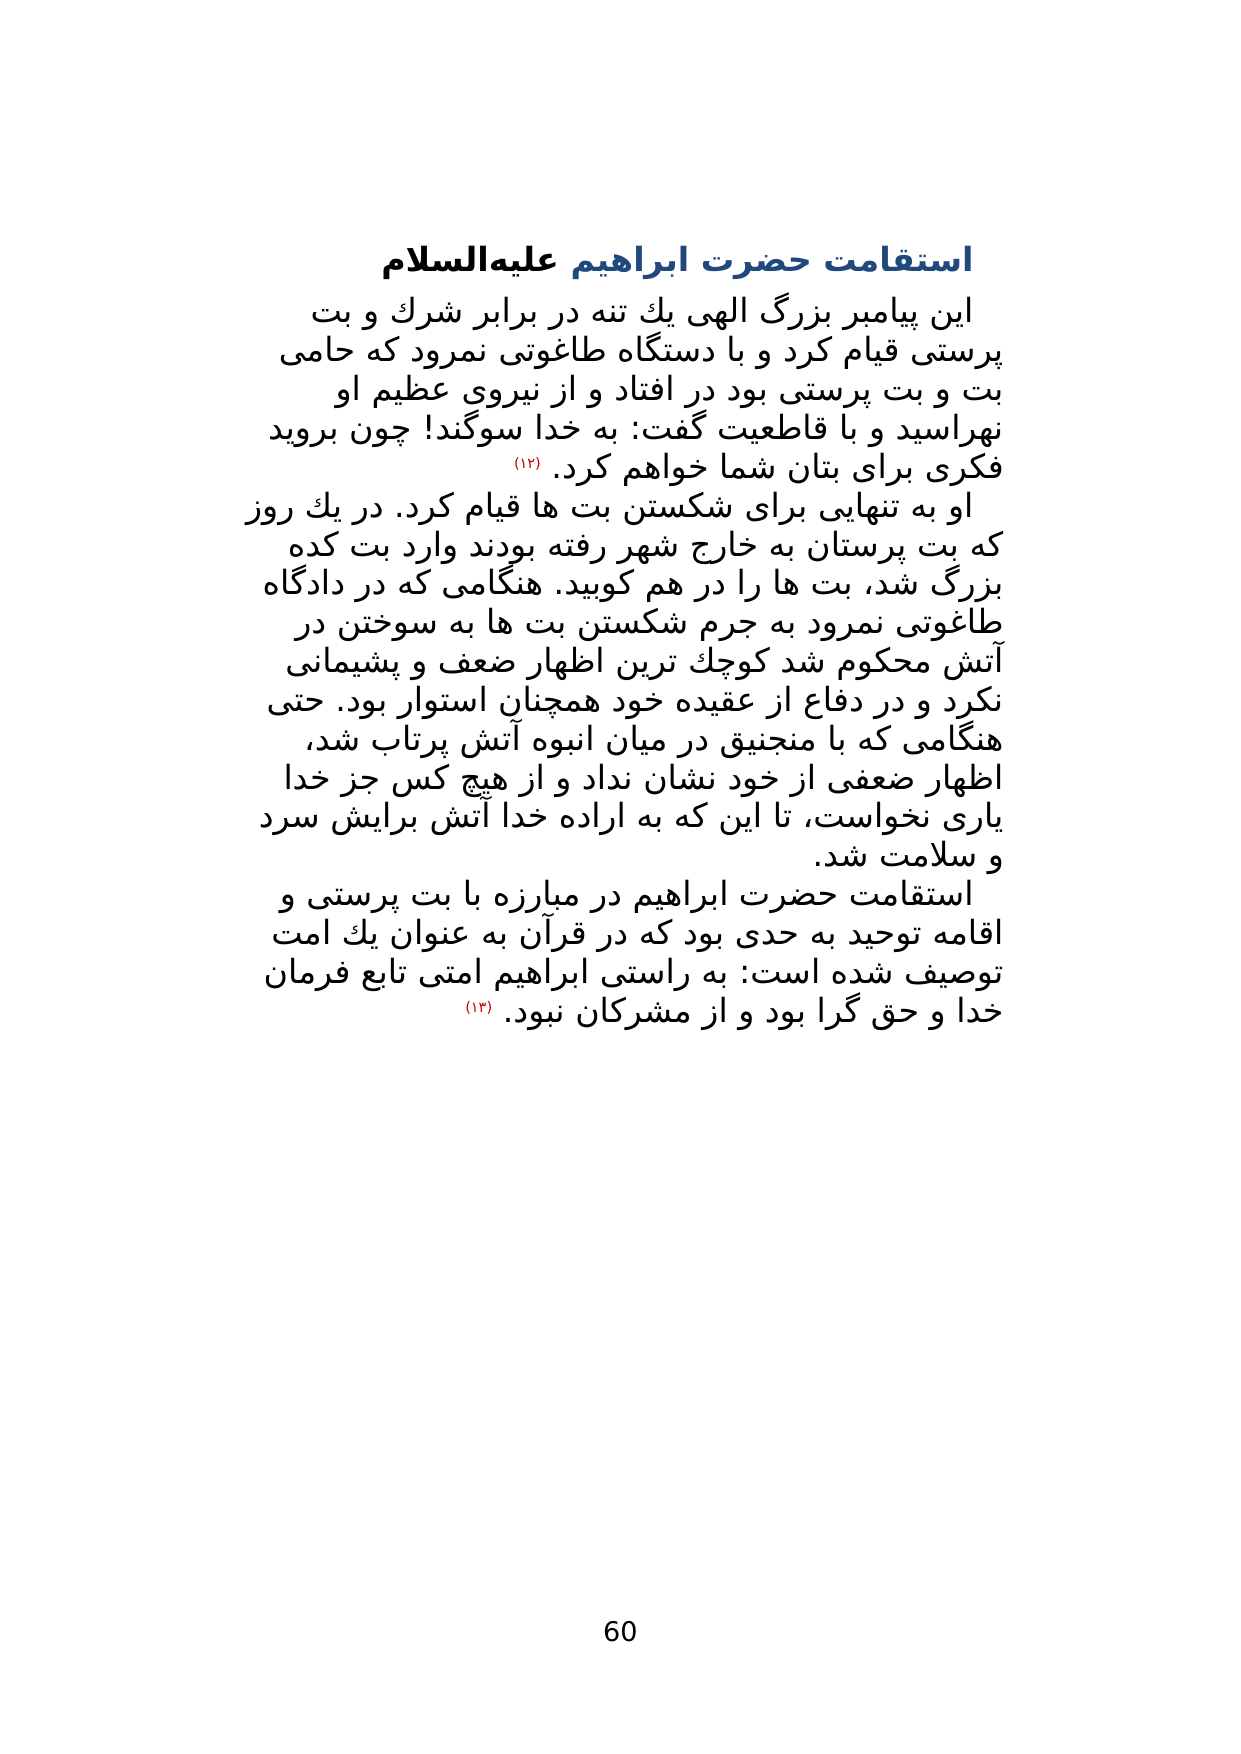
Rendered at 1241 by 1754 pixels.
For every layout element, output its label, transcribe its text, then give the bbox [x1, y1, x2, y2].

subtitle استقامت حضرت ابراهيم عليه‌السلام [236, 241, 1004, 279]
text او به تنهايى براى شكستن بت ها قيام كرد. در يك روز كه بت پرستان به خارج شهر رفته بودند وارد بت كده بزرگ شد، بت ها را در هم كوبيد. هنگامى كه در دادگاه طاغوتى نمرود به جرم شكستن بت ها به سوختن در آتش محكوم شد كوچك ترين اظهار ضعف و پشيمانى نكرد و در دفاع از عقيده خود همچنان استوار بود. حتى هنگامى كه با منجنيق در ميان انبوه آتش پرتاب شد، اظهار ضعفى از خود نشان نداد و از هيچ كس جز خدا يارى نخواست، تا اين كه به اراده خدا آتش برايش سرد و سلامت شد. [236, 486, 1004, 875]
text اين پيامبر بزرگ الهى يك تنه در برابر شرك و بت پرستى قيام كرد و با دستگاه طاغوتى نمرود كه حامى بت و بت پرستى بود در افتاد و از نيروى عظيم او نهراسيد و با قاطعيت گفت: به خدا سوگند! چون برويد فكرى براى بتان شما خواهم كرد. (١٢) [236, 292, 1004, 486]
text استقامت حضرت ابراهيم در مبارزه با بت پرستى و اقامه توحيد به حدى بود كه در قرآن به عنوان يك امت توصيف شده است: به راستى ابراهيم امتى تابع فرمان خدا و حق گرا بود و از مشركان نبود. (١٣) [236, 875, 1004, 1030]
